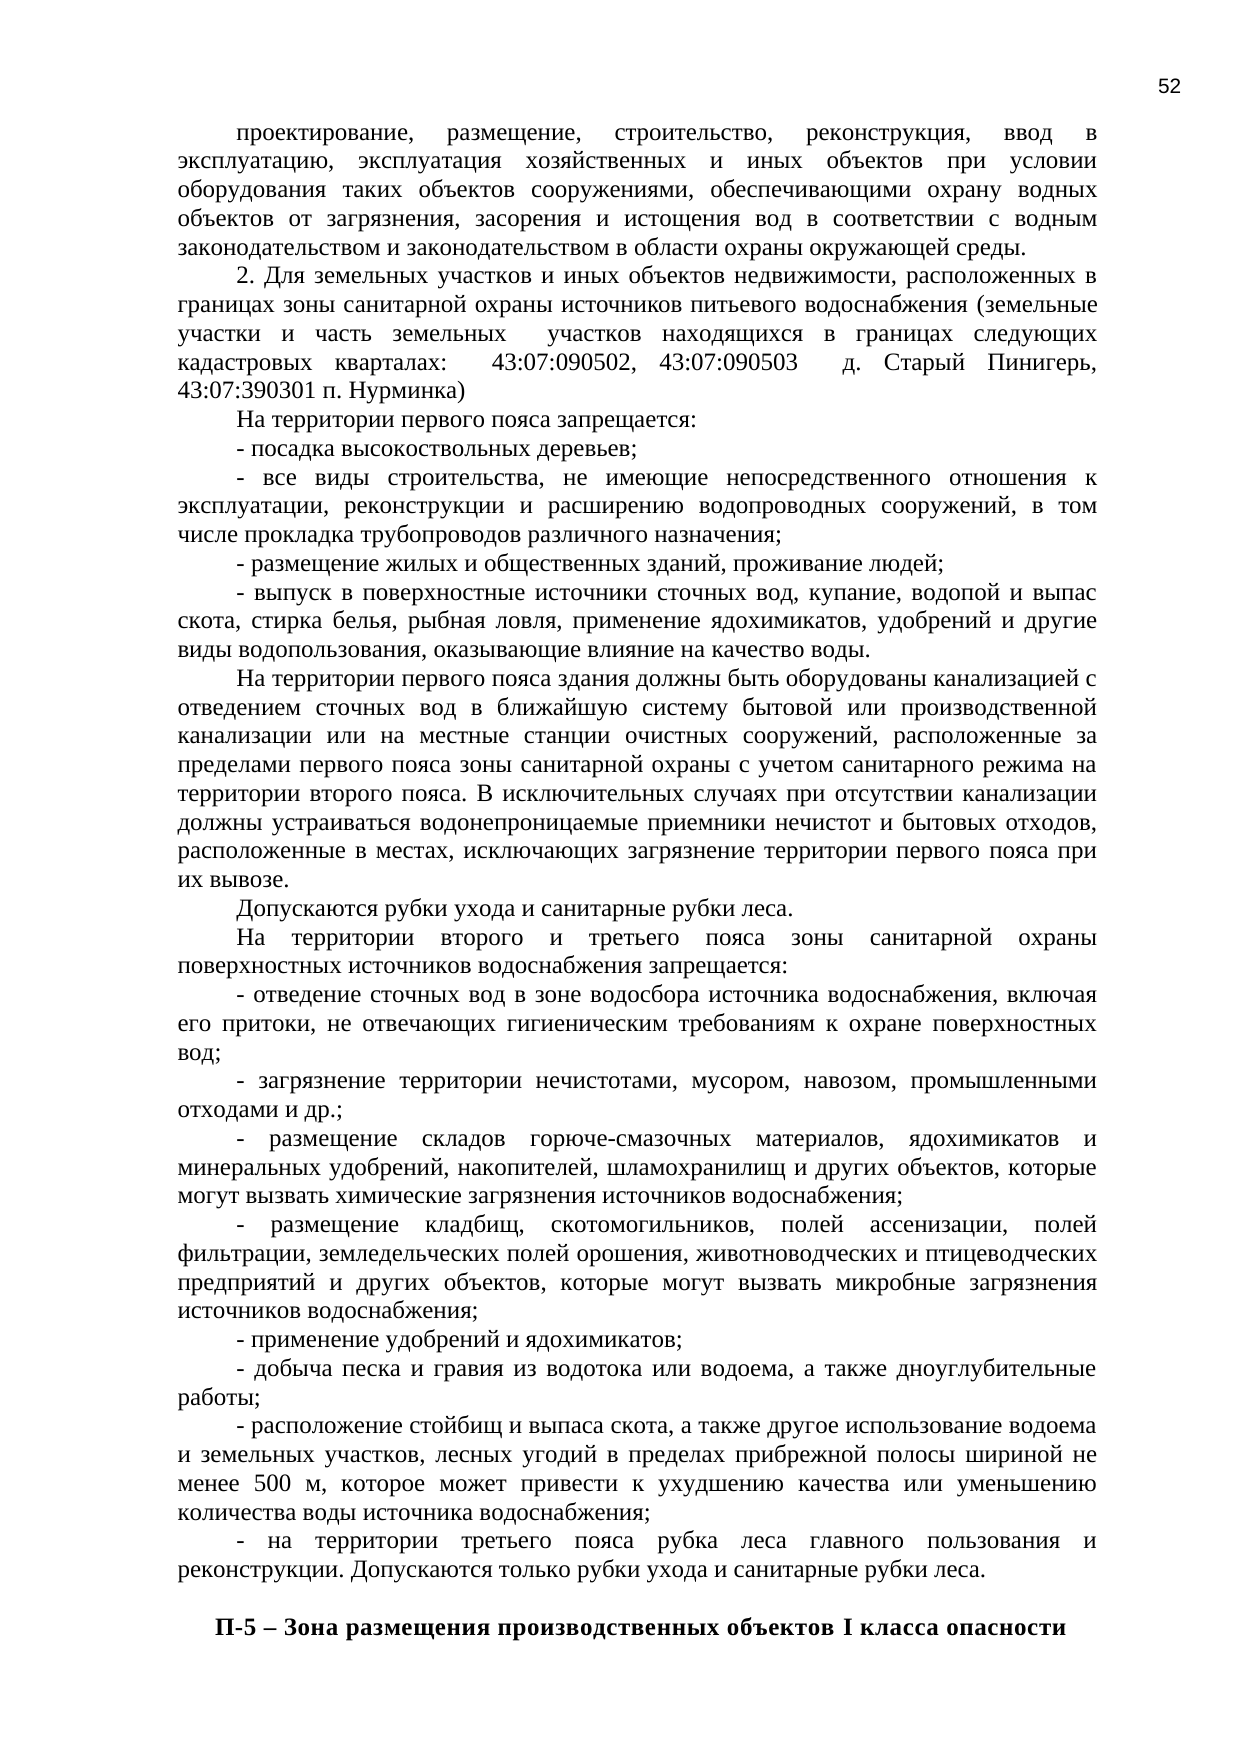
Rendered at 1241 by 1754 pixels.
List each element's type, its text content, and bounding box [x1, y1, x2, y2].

text - загрязнение территории нечистотами, мусором, навозом, промышленными отходами и др.; [177, 1066, 1098, 1123]
text П-5 – Зона размещения производственных объектов I класса опасности [177, 1612, 1190, 1641]
text 2. Для земельных участков и иных объектов недвижимости, расположенных в границах зоны санитарной охраны источников питьевого водоснабжения (земельные участки и часть земельных участков находящихся в границах следующих кадастровых кварталах: 43:07:090502, 43:07:090503 д. Старый Пинигерь, 43:07:390301 п. Нурминка) [177, 261, 1098, 404]
text - посадка высокоствольных деревьев; [177, 433, 1098, 462]
text - применение удобрений и ядохимикатов; [177, 1324, 1098, 1353]
text Допускаются рубки ухода и санитарные рубки леса. [177, 893, 1098, 922]
text - выпуск в поверхностные источники сточных вод, купание, водопой и выпас скота, стирка белья, рыбная ловля, применение ядохимикатов, удобрений и другие виды водопользования, оказывающие влияние на качество воды. [177, 577, 1098, 663]
text На территории первого пояса здания должны быть оборудованы канализацией с отведением сточных вод в ближайшую систему бытовой или производственной канализации или на местные станции очистных сооружений, расположенные за пределами первого пояса зоны санитарной охраны с учетом санитарного режима на территории второго пояса. В исключительных случаях при отсутствии канализации должны устраиваться водонепроницаемые приемники нечистот и бытовых отходов, расположенные в местах, исключающих загрязнение территории первого пояса при их вывозе. [177, 663, 1098, 893]
text - расположение стойбищ и выпаса скота, а также другое использование водоема и земельных участков, лесных угодий в пределах прибрежной полосы шириной не менее , которое может привести к ухудшению качества или уменьшению количества воды источника водоснабжения; [177, 1411, 1098, 1526]
text На территории второго и третьего пояса зоны санитарной охраны поверхностных источников водоснабжения запрещается: [177, 922, 1098, 979]
text - размещение кладбищ, скотомогильников, полей ассенизации, полей фильтрации, земледельческих полей орошения, животноводческих и птицеводческих предприятий и других объектов, которые могут вызвать микробные загрязнения источников водоснабжения; [177, 1209, 1098, 1324]
text - размещение жилых и общественных зданий, проживание людей; [177, 548, 1098, 577]
text - на территории третьего пояса рубка леса главного пользования и реконструкции. Допускаются только рубки ухода и санитарные рубки леса. [177, 1526, 1098, 1583]
text На территории первого пояса запрещается: [177, 404, 1098, 433]
text проектирование, размещение, строительство, реконструкция, ввод в эксплуатацию, эксплуатация хозяйственных и иных объектов при условии оборудования таких объектов сооружениями, обеспечивающими охрану водных объектов от загрязнения, засорения и истощения вод в соответствии с водным законодательством и законодательством в области охраны окружающей среды. [177, 117, 1098, 261]
text - отведение сточных вод в зоне водосбора источника водоснабжения, включая его притоки, не отвечающих гигиеническим требованиям к охране поверхностных вод; [177, 979, 1098, 1066]
text - все виды строительства, не имеющие непосредственного отношения к эксплуатации, реконструкции и расширению водопроводных сооружений, в том числе прокладка трубопроводов различного назначения; [177, 462, 1098, 548]
text - размещение складов горюче-смазочных материалов, ядохимикатов и минеральных удобрений, накопителей, шламохранилищ и других объектов, которые могут вызвать химические загрязнения источников водоснабжения; [177, 1123, 1098, 1209]
text - добыча песка и гравия из водотока или водоема, а также дноуглубительные работы; [177, 1353, 1098, 1411]
